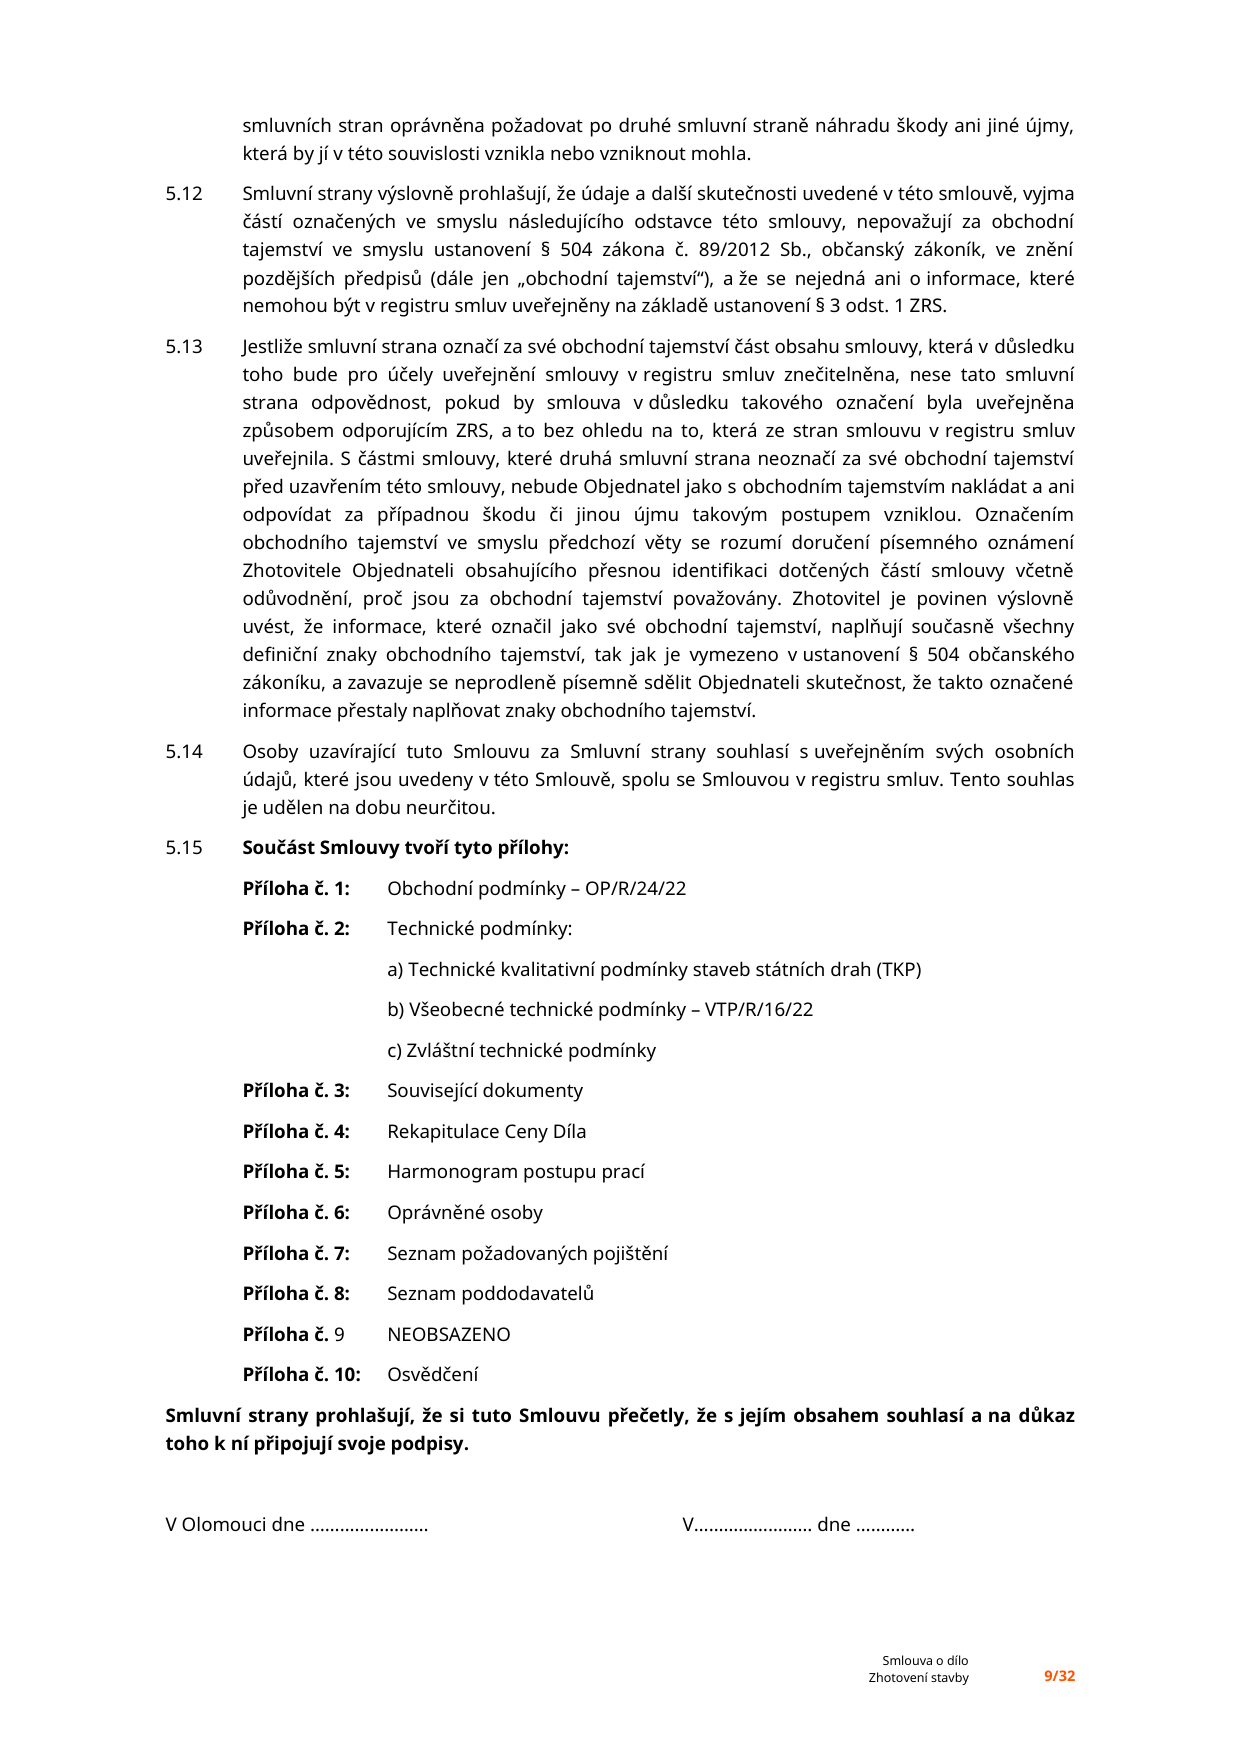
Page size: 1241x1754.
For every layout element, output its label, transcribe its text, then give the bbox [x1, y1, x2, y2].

text Osoby uzavírající tuto Smlouvu za Smluvní strany souhlasí s uveřejněním svých osobních údajů, které jsou uvedeny v této Smlouvě, spolu se Smlouvou v registru smluv. Tento souhlas je udělen na dobu neurčitou. [165, 738, 1075, 820]
text Příloha č. 8: Seznam poddodavatelů [242, 1280, 1075, 1306]
text Příloha č. 7: Seznam požadovaných pojištění [242, 1240, 1075, 1265]
text Příloha č. 5: Harmonogram postupu prací [242, 1159, 1075, 1184]
text Příloha č. 3: Související dokumenty [242, 1078, 1075, 1103]
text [165, 112, 1075, 166]
text Příloha č. 4: Rekapitulace Ceny Díla [242, 1118, 1075, 1144]
text Příloha č. 6: Oprávněné osoby [242, 1199, 1075, 1225]
text c) Zvláštní technické podmínky [387, 1037, 1075, 1063]
text Příloha č. 2: Technické podmínky: [242, 916, 1075, 941]
text Smluvní strany prohlašují, že si tuto Smlouvu přečetly, že s jejím obsahem souhlasí a na důkaz toho k ní připojují svoje podpisy. [165, 1402, 1075, 1456]
text Příloha č. 1: Obchodní podmínky – OP/R/24/22 [242, 875, 1075, 901]
text a) Technické kvalitativní podmínky staveb státních drah (TKP) [387, 956, 1075, 982]
text b) Všeobecné technické podmínky – VTP/R/16/22 [387, 997, 1075, 1022]
text Smluvní strany výslovně prohlašují, že údaje a další skutečnosti uvedené v této smlouvě, vyjma částí označených ve smyslu následujícího odstavce této smlouvy, nepovažují za obchodní tajemství ve smyslu ustanovení § 504 zákona č. 89/2012 Sb., občanský zákoník, ve znění pozdějších předpisů (dále jen „obchodní tajemství“), a že se nejedná ani o informace, které nemohou být v registru smluv uveřejněny na základě ustanovení § 3 odst. 1 ZRS. [165, 181, 1075, 318]
text Příloha č. 9 NEOBSAZENO [242, 1321, 1075, 1346]
text Příloha č. 10: Osvědčení [242, 1361, 1075, 1387]
text Součást Smlouvy tvoří tyto přílohy: [165, 835, 1075, 860]
text V Olomouci dne …………………… V…………………… dne ………… [165, 1511, 1075, 1537]
text Jestliže smluvní strana označí za své obchodní tajemství část obsahu smlouvy, která v důsledku toho bude pro účely uveřejnění smlouvy v registru smluv znečitelněna, nese tato smluvní strana odpovědnost, pokud by smlouva v důsledku takového označení byla uveřejněna způsobem odporujícím ZRS, a to bez ohledu na to, která ze stran smlouvu v registru smluv uveřejnila. S částmi smlouvy, které druhá smluvní strana neoznačí za své obchodní tajemství před uzavřením této smlouvy, nebude Objednatel jako s obchodním tajemstvím nakládat a ani odpovídat za případnou škodu či jinou újmu takovým postupem vzniklou. Označením obchodního tajemství ve smyslu předchozí věty se rozumí doručení písemného oznámení Zhotovitele Objednateli obsahujícího přesnou identifikaci dotčených částí smlouvy včetně odůvodnění, proč jsou za obchodní tajemství považovány. Zhotovitel je povinen výslovně uvést, že informace, které označil jako své obchodní tajemství, naplňují současně všechny definiční znaky obchodního tajemství, tak jak je vymezeno v ustanovení § 504 občanského zákoníku, a zavazuje se neprodleně písemně sdělit Objednateli skutečnost, že takto označené informace přestaly naplňovat znaky obchodního tajemství. [165, 333, 1075, 723]
